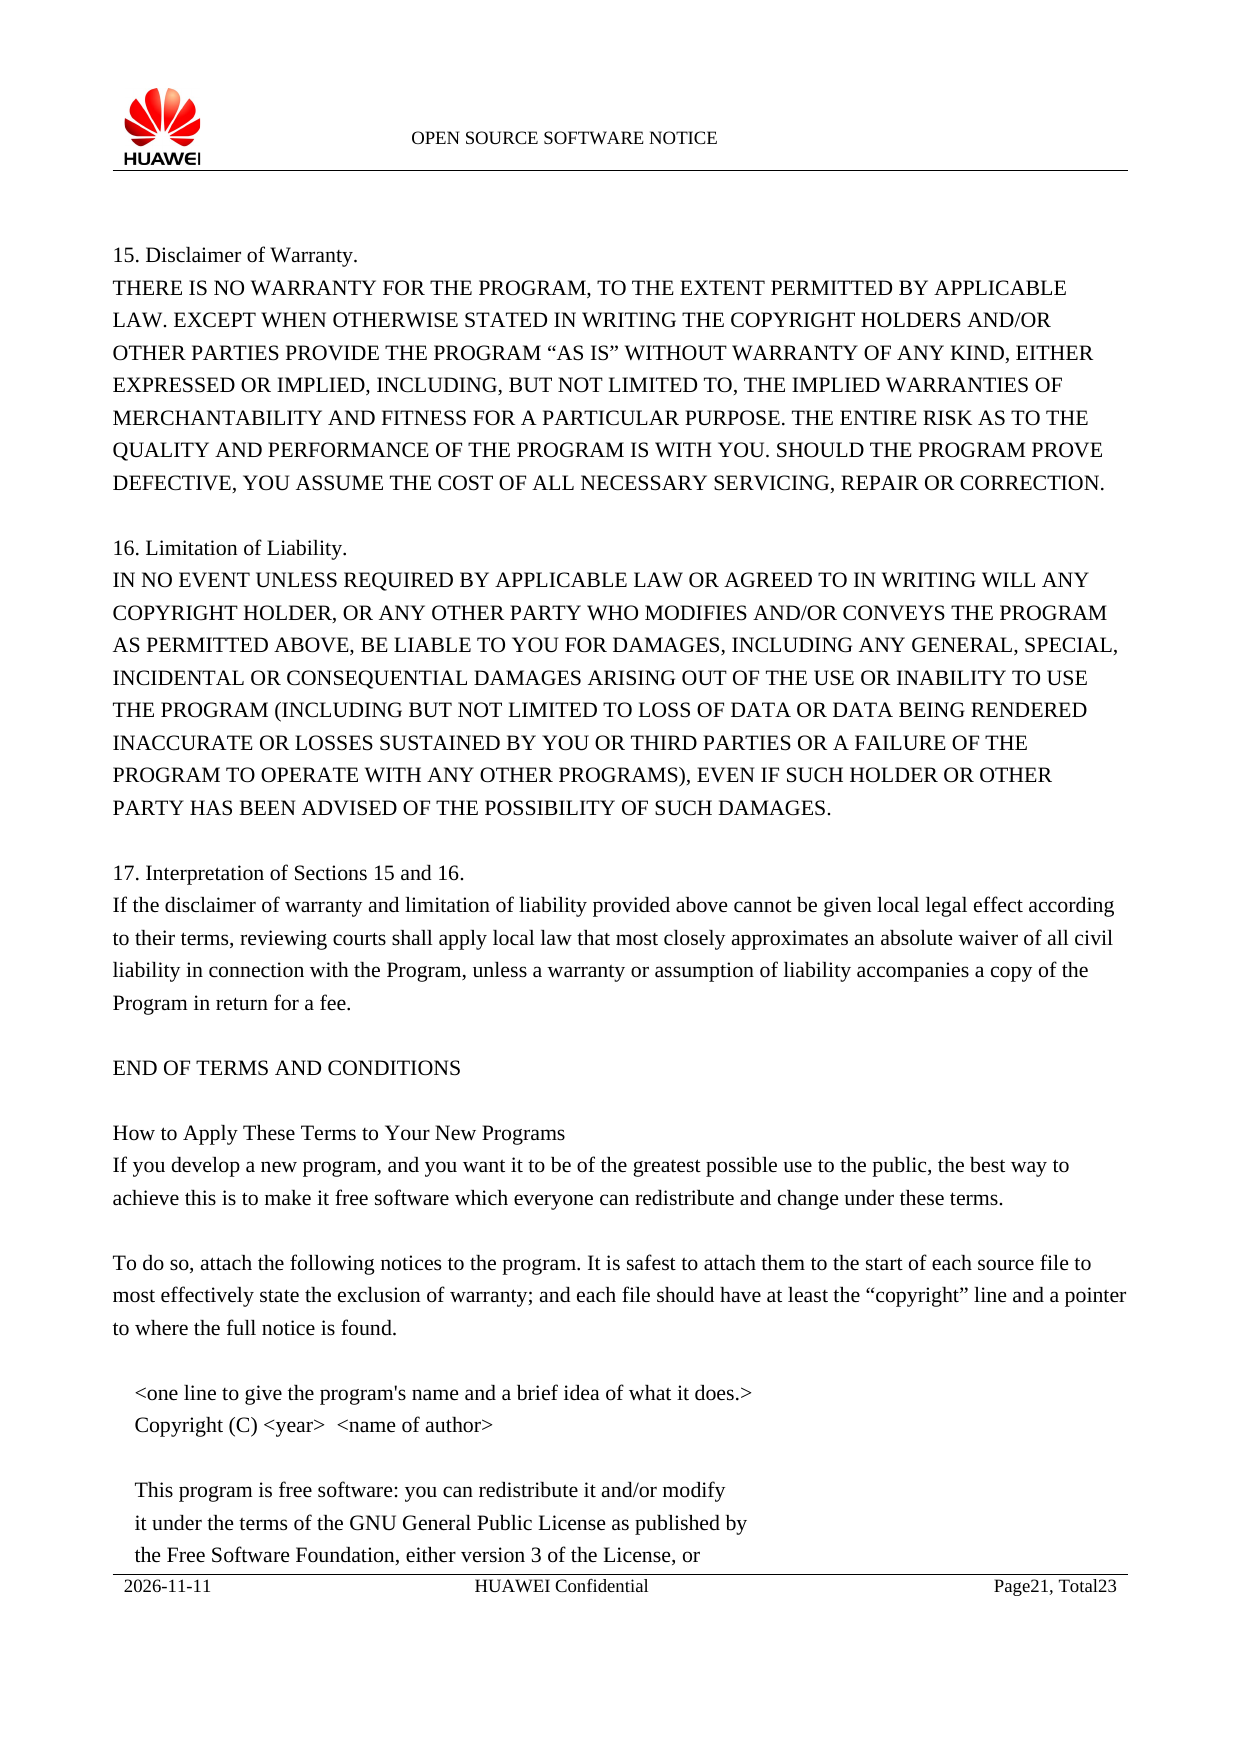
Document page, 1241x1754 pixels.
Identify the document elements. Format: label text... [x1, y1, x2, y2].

picture [124, 88, 201, 165]
